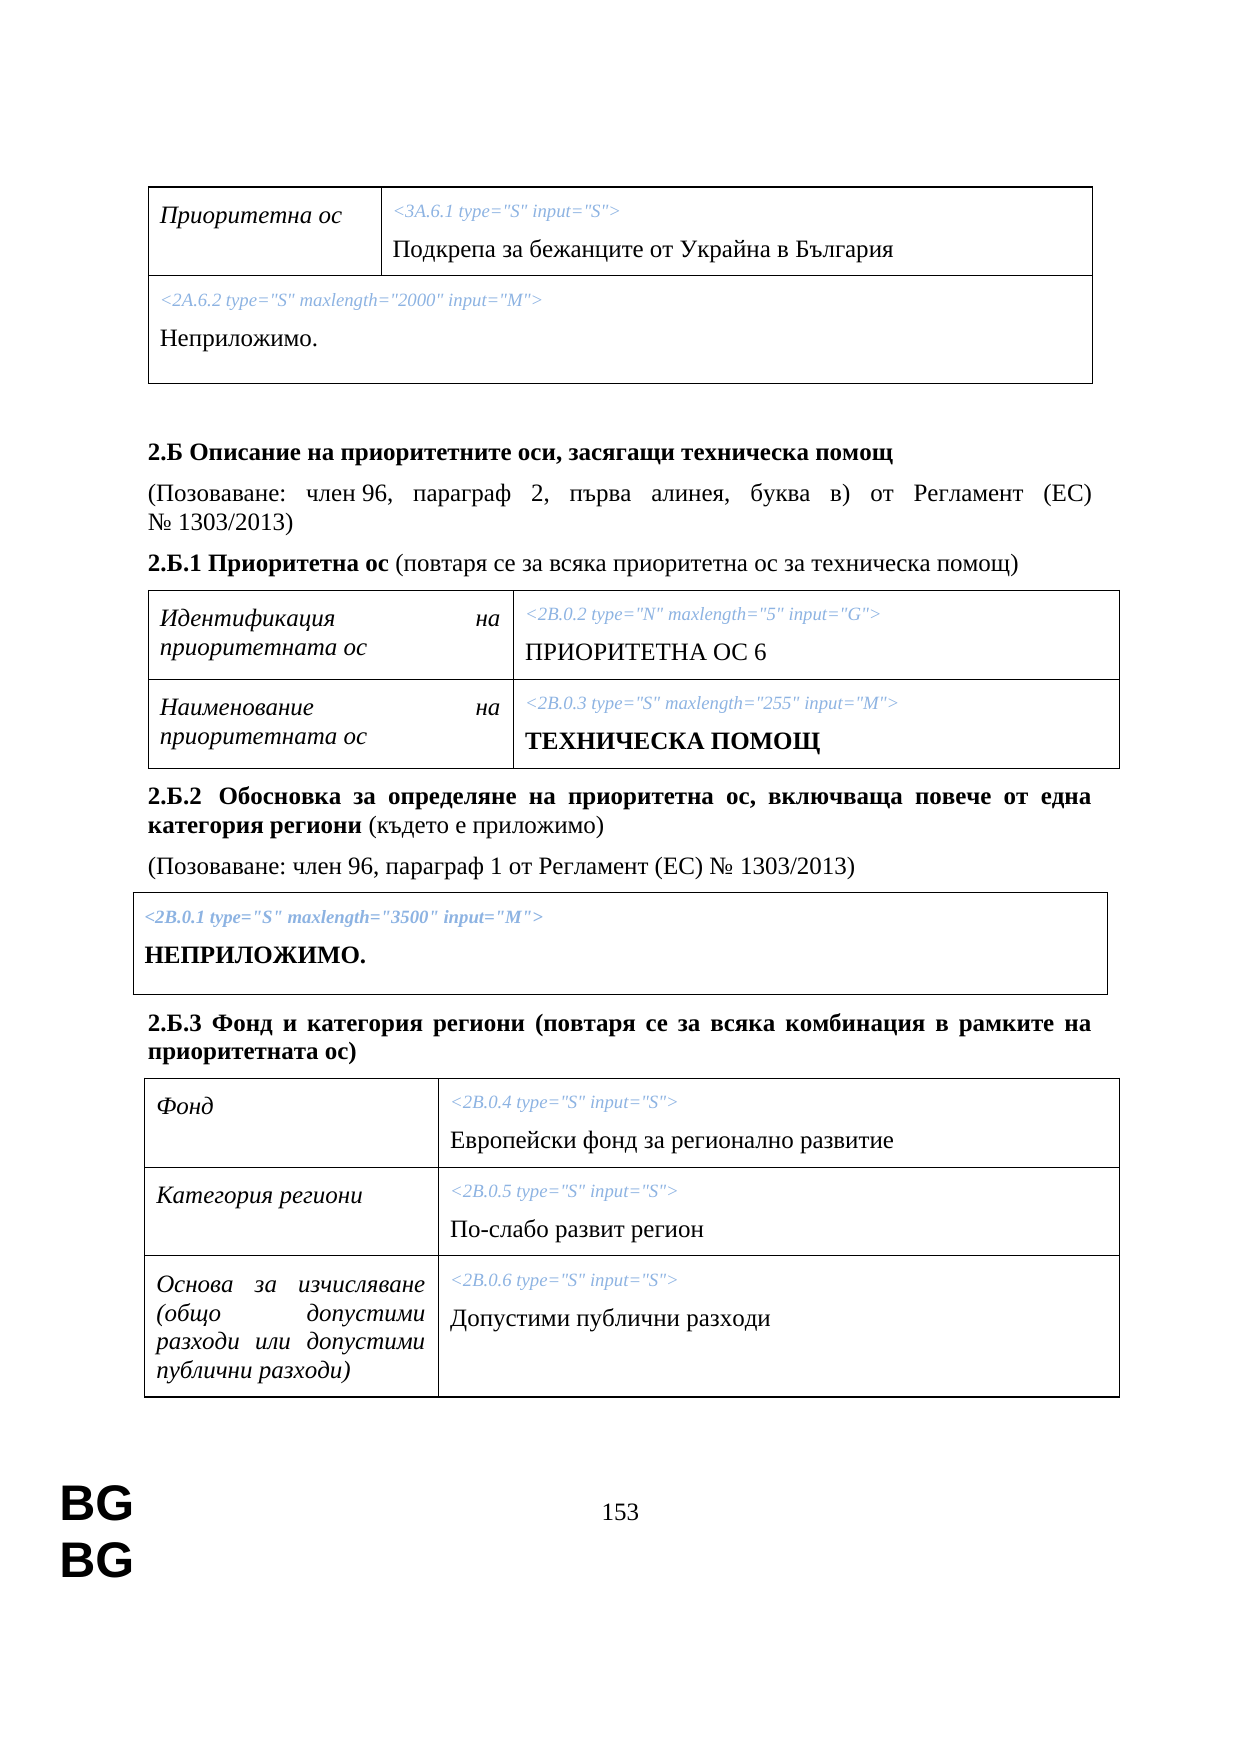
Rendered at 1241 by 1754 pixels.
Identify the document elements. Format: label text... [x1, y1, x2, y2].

text 2.Б.2 Обосновка за определяне на приоритетна ос, включваща повече от една категория региони (където е приложимо) [148, 781, 1092, 838]
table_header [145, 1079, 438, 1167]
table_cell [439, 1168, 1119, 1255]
text 2.Б.1 Приоритетна ос (повтаря се за всяка приоритетна ос за техническа помощ) [148, 548, 1092, 577]
text (Позоваване: член 96, параграф 1 от Регламент (ЕС) № 1303/2013) [148, 851, 1092, 880]
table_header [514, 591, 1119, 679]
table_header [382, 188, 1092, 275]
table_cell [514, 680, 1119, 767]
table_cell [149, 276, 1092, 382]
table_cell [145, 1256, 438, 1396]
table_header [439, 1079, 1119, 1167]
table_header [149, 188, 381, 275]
text (Позоваване: член 96, параграф 2, първа алинея, буква в) от Регламент (EС) № 1303/2013) [148, 478, 1092, 536]
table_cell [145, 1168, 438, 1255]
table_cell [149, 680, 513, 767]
text 2.Б Описание на приоритетните оси, засягащи техническа помощ [148, 437, 1092, 466]
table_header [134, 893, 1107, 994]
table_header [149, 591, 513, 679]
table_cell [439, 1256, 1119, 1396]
text 2.Б.3 Фонд и категория региони (повтаря се за всяка комбинация в рамките на приоритетната ос) [148, 1008, 1092, 1065]
